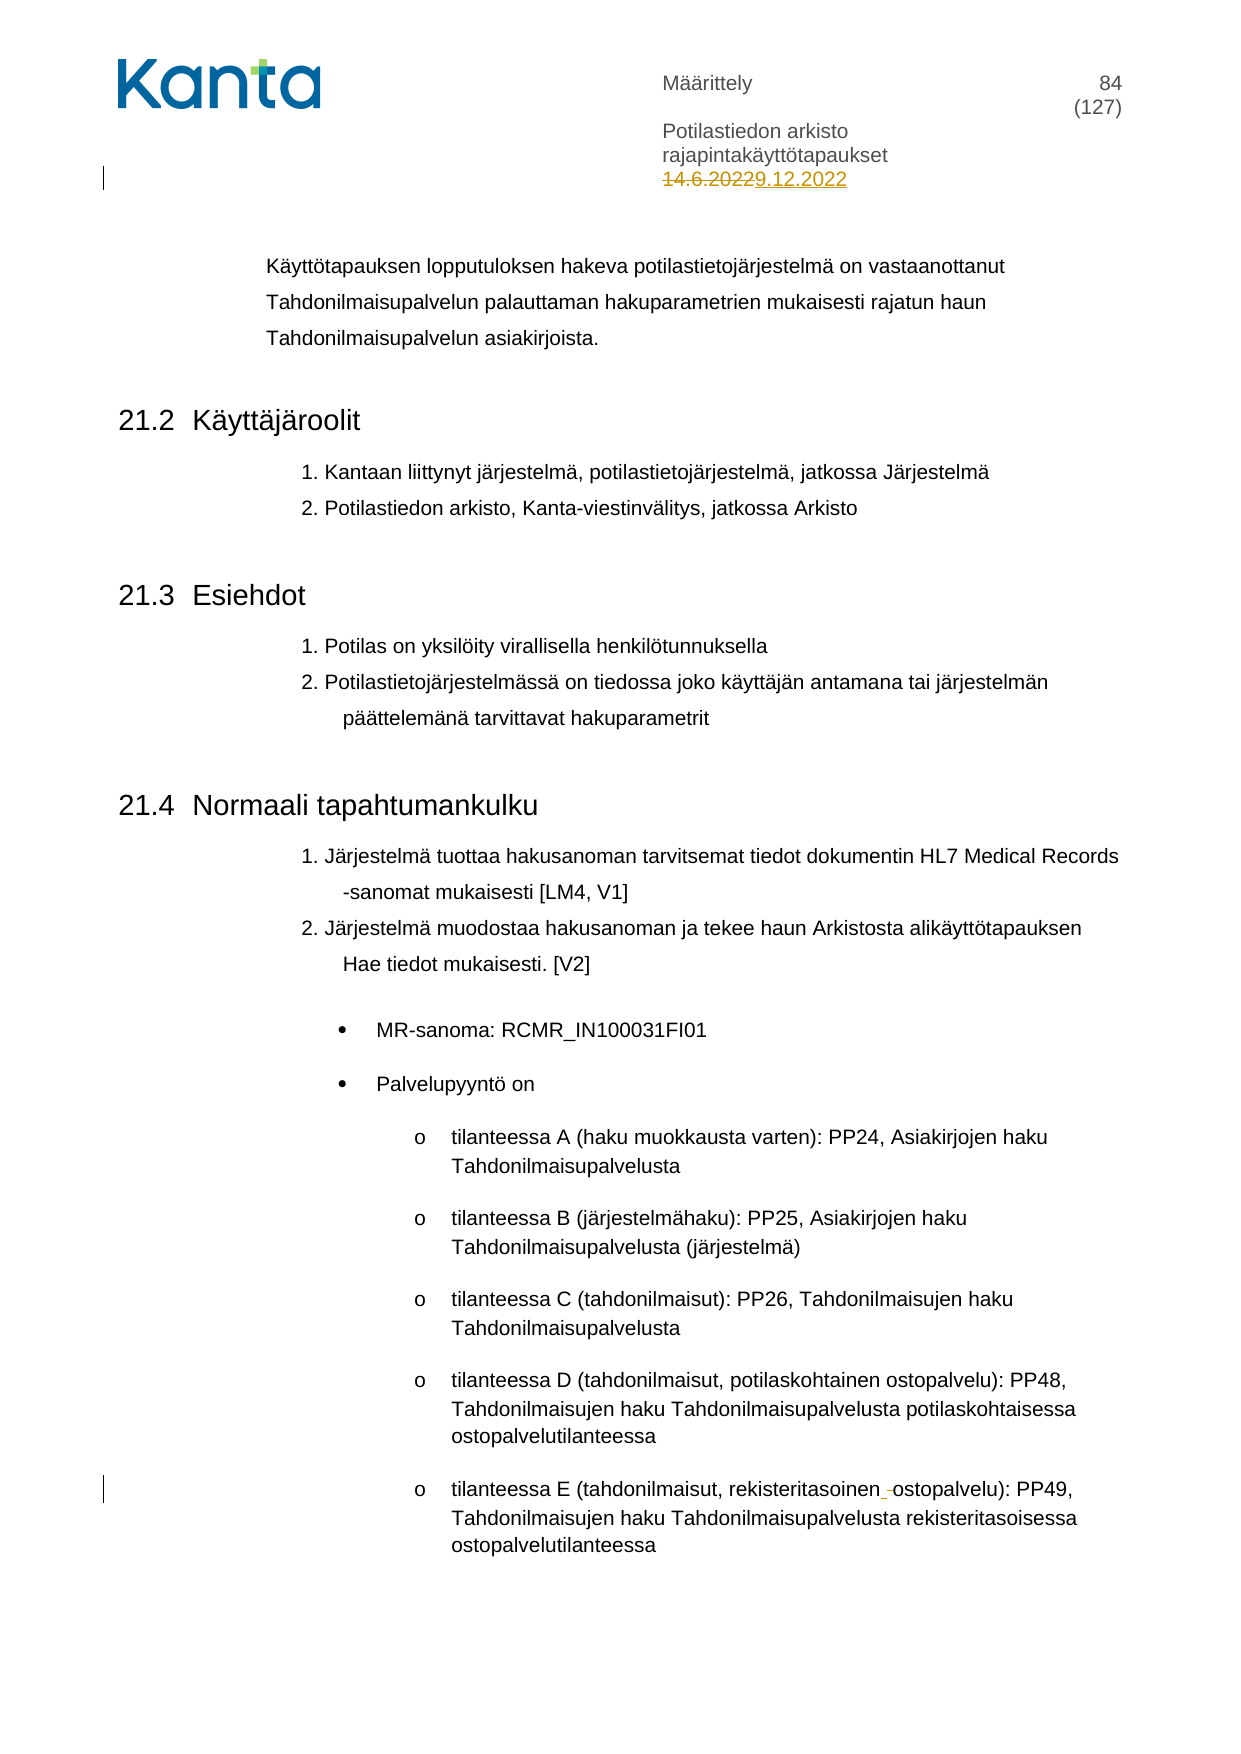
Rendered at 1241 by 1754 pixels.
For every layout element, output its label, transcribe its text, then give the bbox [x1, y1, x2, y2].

list Potilas on yksilöity virallisella henkilötunnuksella [301, 634, 1122, 658]
list tilanteessa B (järjestelmähaku): PP25, Asiakirjojen haku Tahdonilmaisupalvelusta (järjestelmä) [414, 1204, 1122, 1259]
list tilanteessa E (tahdonilmaisut, rekisteritasoinenostopalvelu): PP49, Tahdonilmaisujen haku Tahdonilmaisupalvelusta rekisteritasoisessa ostopalvelutilanteessa [414, 1475, 1122, 1557]
subtitle Käyttäjäroolit [118, 403, 1122, 437]
text Käyttötapauksen lopputuloksen hakeva potilastietojärjestelmä on vastaanottanut Tahdonilmaisupalvelun palauttaman hakuparametrien mukaisesti rajatun haun Tahdonilmaisupalvelun asiakirjoista. [266, 254, 1122, 350]
list MR-sanoma: RCMR_IN100031FI01 [339, 1015, 1122, 1042]
subtitle Esiehdot [118, 578, 1122, 611]
picture [118, 59, 321, 109]
list Potilastietojärjestelmässä on tiedossa joko käyttäjän antamana tai järjestelmän päättelemänä tarvittavat hakuparametrit [301, 670, 1122, 730]
list Palvelupyyntö on [339, 1069, 1122, 1096]
list tilanteessa A (haku muokkausta varten): PP24, Asiakirjojen haku Tahdonilmaisupalvelusta [414, 1123, 1122, 1177]
list Järjestelmä muodostaa hakusanoman ja tekee haun Arkistosta alikäyttötapauksen Hae tiedot mukaisesti. [V2] [301, 916, 1122, 976]
list Potilastiedon arkisto, Kanta-viestinvälitys, jatkossa Arkisto [301, 496, 1122, 520]
list Järjestelmä tuottaa hakusanoman tarvitsemat tiedot dokumentin HL7 Medical Records -sanomat mukaisesti [LM4, V1] [301, 844, 1122, 904]
list tilanteessa D (tahdonilmaisut, potilaskohtainen ostopalvelu): PP48, Tahdonilmaisujen haku Tahdonilmaisupalvelusta potilaskohtaisessa ostopalvelutilanteessa [414, 1367, 1122, 1448]
list Kantaan liittynyt järjestelmä, potilastietojärjestelmä, jatkossa Järjestelmä [301, 460, 1122, 484]
list tilanteessa C (tahdonilmaisut): PP26, Tahdonilmaisujen haku Tahdonilmaisupalvelusta [414, 1286, 1122, 1340]
subtitle Normaali tapahtumankulku [118, 788, 1122, 821]
